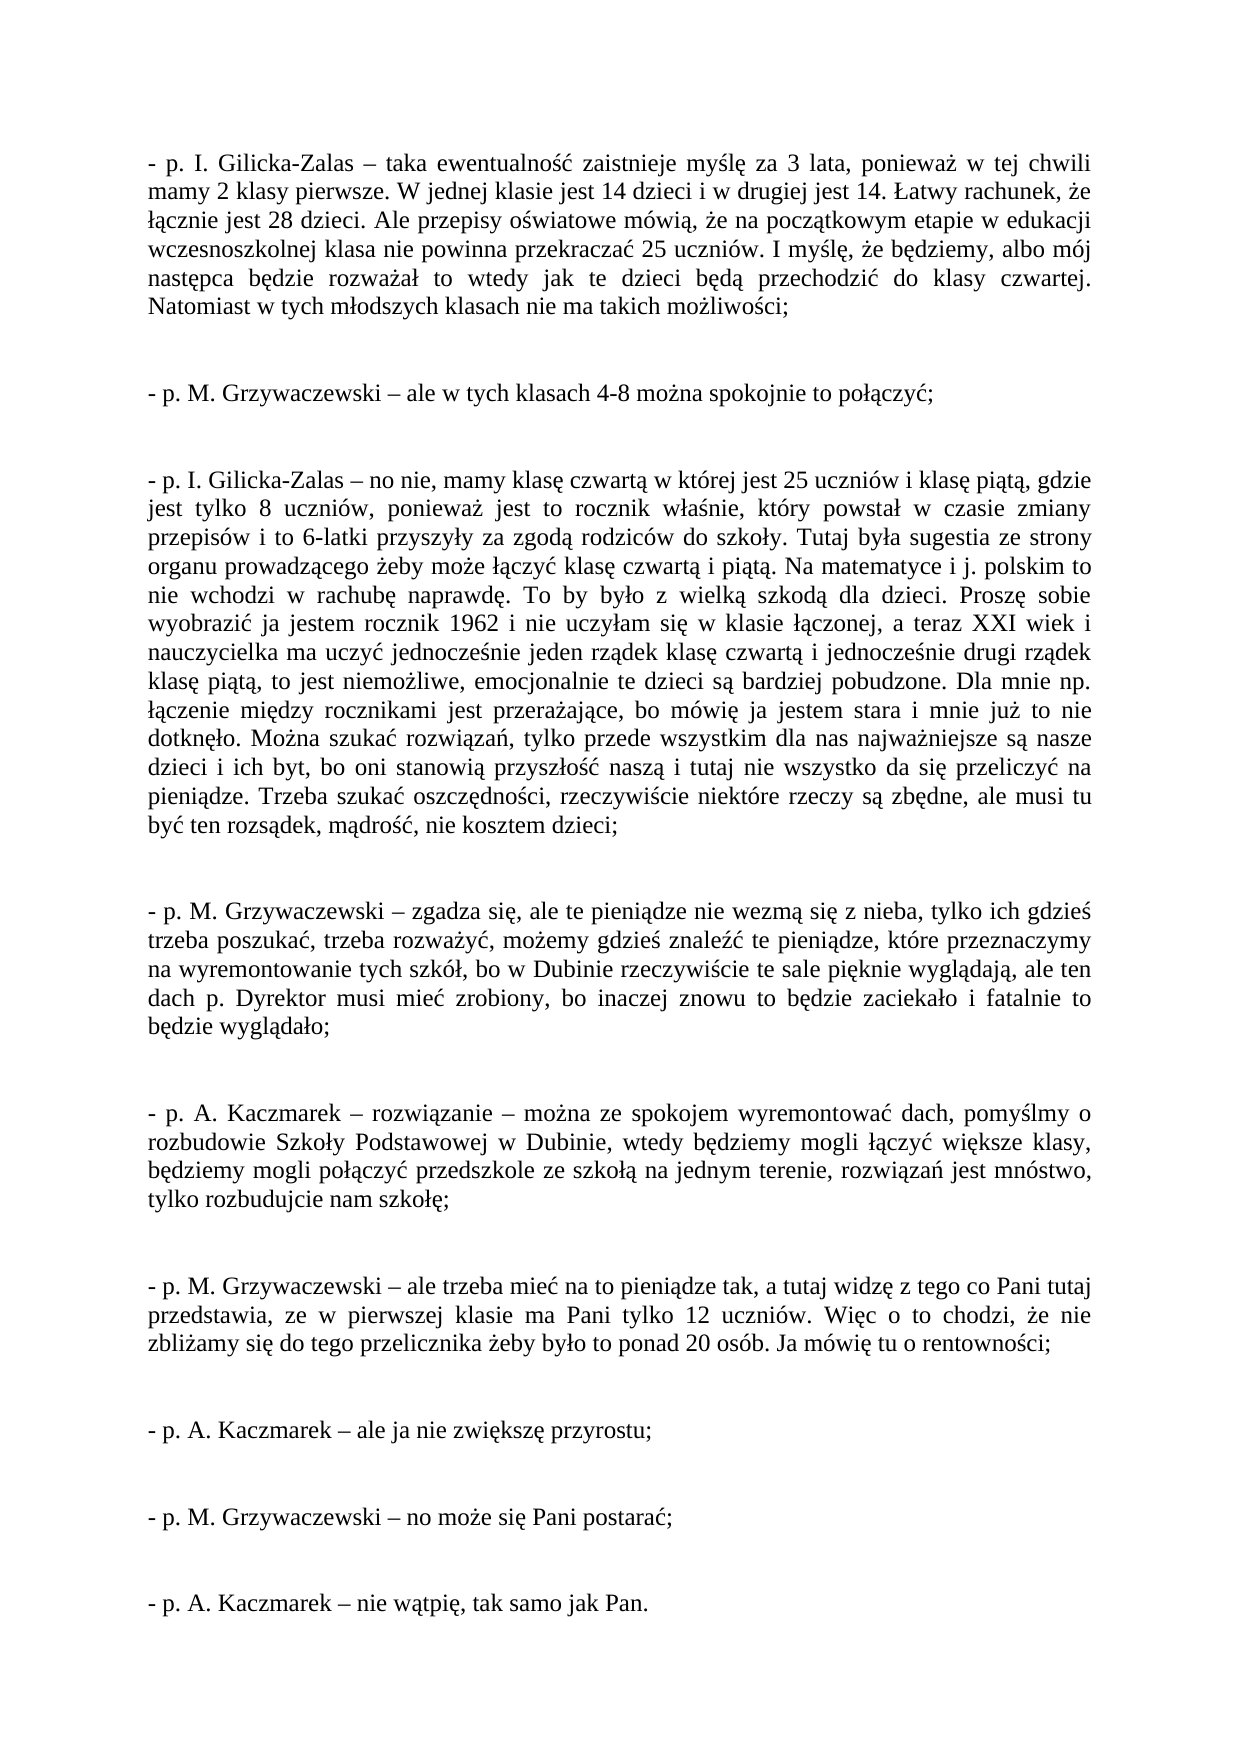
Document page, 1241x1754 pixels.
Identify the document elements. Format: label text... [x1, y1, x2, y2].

text - p. I. Gilicka-Zalas – taka ewentualność zaistnieje myślę za 3 lata, ponieważ w tej chwili mamy 2 klasy pierwsze. W jednej klasie jest 14 dzieci i w drugiej jest 14. Łatwy rachunek, że łącznie jest 28 dzieci. Ale przepisy oświatowe mówią, że na początkowym etapie w edukacji wczesnoszkolnej klasa nie powinna przekraczać 25 uczniów. I myślę, że będziemy, albo mój następca będzie rozważał to wtedy jak te dzieci będą przechodzić do klasy czwartej. Natomiast w tych młodszych klasach nie ma takich możliwości; [148, 148, 1093, 320]
text - p. A. Kaczmarek – nie wątpię, tak samo jak Pan. [148, 1588, 1093, 1617]
text - p. M. Grzywaczewski – no może się Pani postarać; [148, 1502, 1093, 1531]
text - p. M. Grzywaczewski – ale w tych klasach 4-8 można spokojnie to połączyć; [148, 378, 1093, 407]
text - p. I. Gilicka-Zalas – no nie, mamy klasę czwartą w której jest 25 uczniów i klasę piątą, gdzie jest tylko 8 uczniów, ponieważ jest to rocznik właśnie, który powstał w czasie zmiany przepisów i to 6-latki przyszyły za zgodą rodziców do szkoły. Tutaj była sugestia ze strony organu prowadzącego żeby może łączyć klasę czwartą i piątą. Na matematyce i j. polskim to nie wchodzi w rachubę naprawdę. To by było z wielką szkodą dla dzieci. Proszę sobie wyobrazić ja jestem rocznik 1962 i nie uczyłam się w klasie łączonej, a teraz XXI wiek i nauczycielka ma uczyć jednocześnie jeden rządek klasę czwartą i jednocześnie drugi rządek klasę piątą, to jest niemożliwe, emocjonalnie te dzieci są bardziej pobudzone. Dla mnie np. łączenie między rocznikami jest przerażające, bo mówię ja jestem stara i mnie już to nie dotknęło. Można szukać rozwiązań, tylko przede wszystkim dla nas najważniejsze są nasze dzieci i ich byt, bo oni stanowią przyszłość naszą i tutaj nie wszystko da się przeliczyć na pieniądze. Trzeba szukać oszczędności, rzeczywiście niektóre rzeczy są zbędne, ale musi tu być ten rozsądek, mądrość, nie kosztem dzieci; [148, 465, 1093, 838]
text - p. M. Grzywaczewski – ale trzeba mieć na to pieniądze tak, a tutaj widzę z tego co Pani tutaj przedstawia, ze w pierwszej klasie ma Pani tylko 12 uczniów. Więc o to chodzi, że nie zbliżamy się do tego przelicznika żeby było to ponad 20 osób. Ja mówię tu o rentowności; [148, 1271, 1093, 1357]
text - p. A. Kaczmarek – rozwiązanie – można ze spokojem wyremontować dach, pomyślmy o rozbudowie Szkoły Podstawowej w Dubinie, wtedy będziemy mogli łączyć większe klasy, będziemy mogli połączyć przedszkole ze szkołą na jednym terenie, rozwiązań jest mnóstwo, tylko rozbudujcie nam szkołę; [148, 1098, 1093, 1213]
text - p. A. Kaczmarek – ale ja nie zwiększę przyrostu; [148, 1415, 1093, 1444]
text - p. M. Grzywaczewski – zgadza się, ale te pieniądze nie wezmą się z nieba, tylko ich gdzieś trzeba poszukać, trzeba rozważyć, możemy gdzieś znaleźć te pieniądze, które przeznaczymy na wyremontowanie tych szkół, bo w Dubinie rzeczywiście te sale pięknie wyglądają, ale ten dach p. Dyrektor musi mieć zrobiony, bo inaczej znowu to będzie zaciekało i fatalnie to będzie wyglądało; [148, 896, 1093, 1040]
